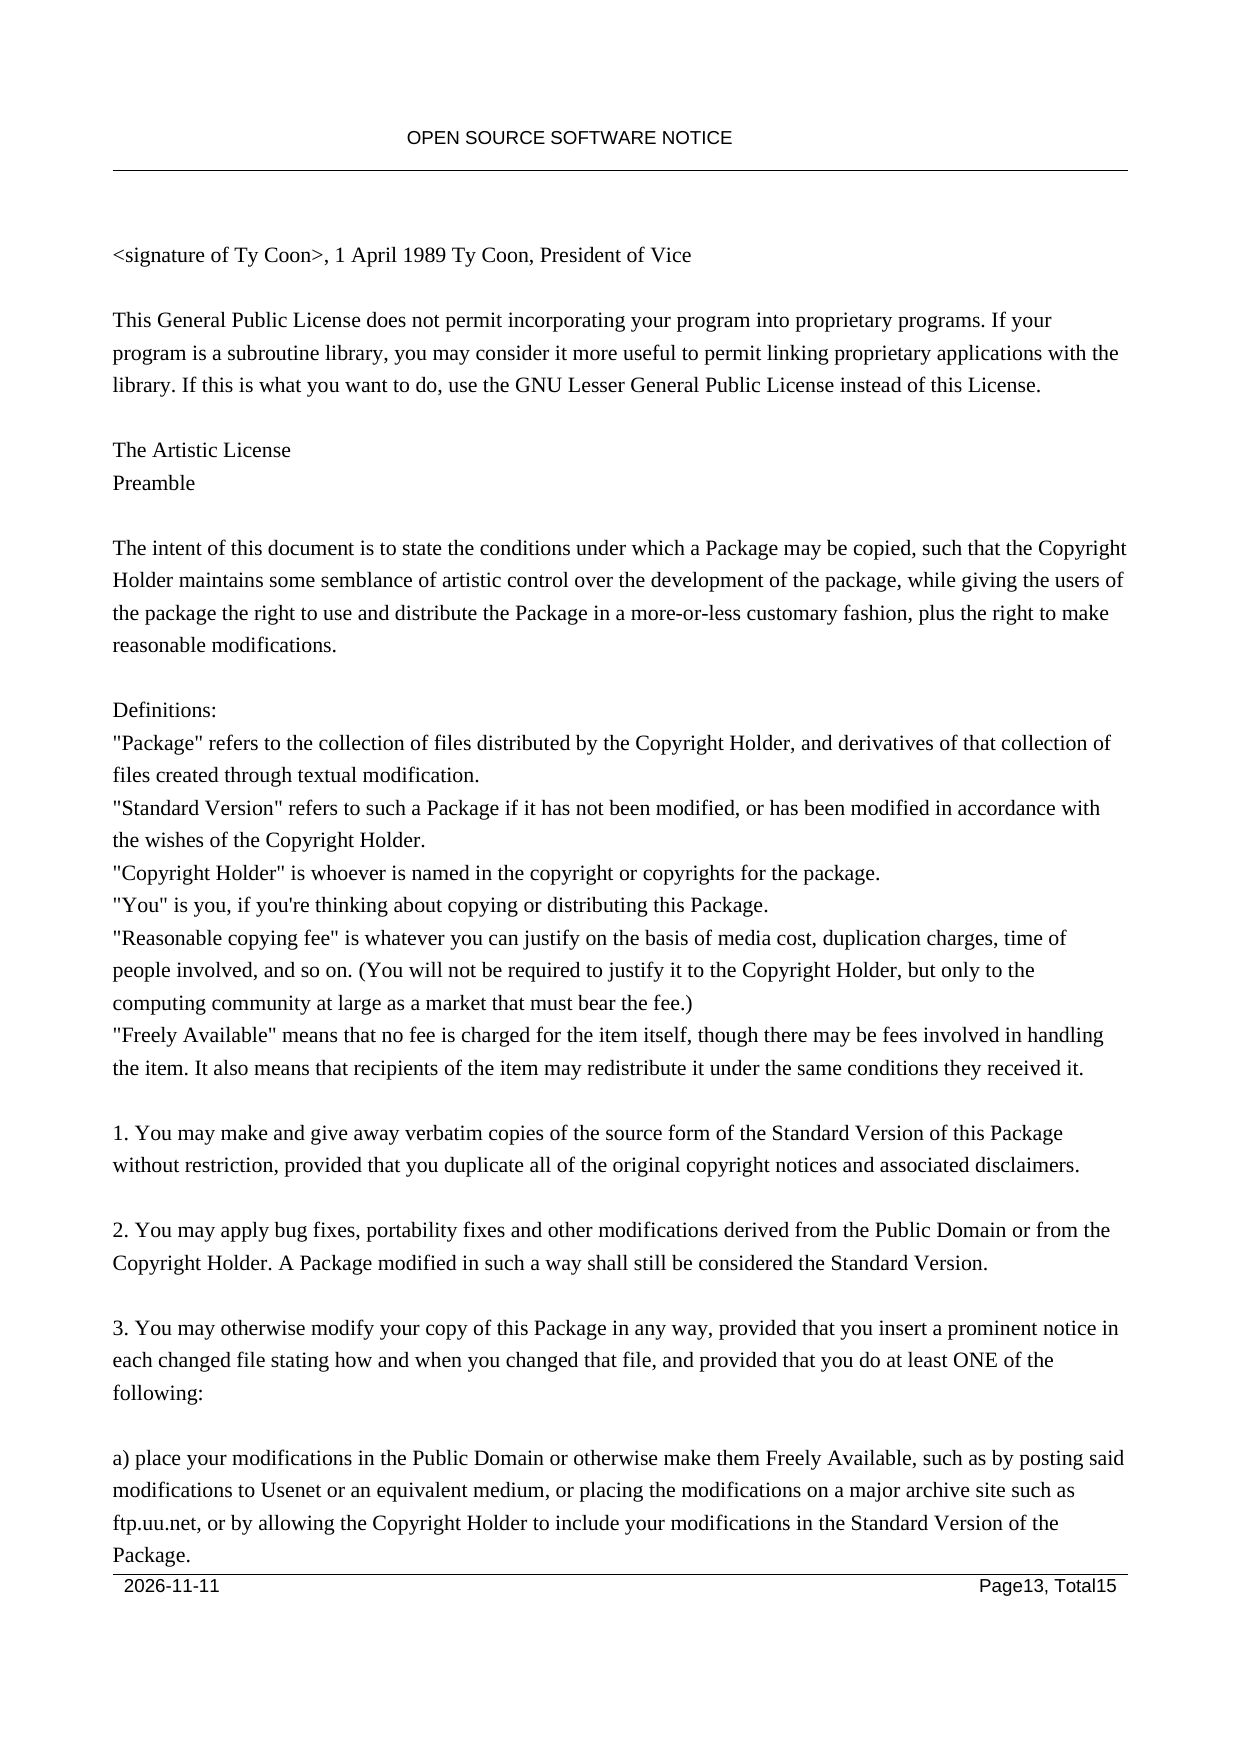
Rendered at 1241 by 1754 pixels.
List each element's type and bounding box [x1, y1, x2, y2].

text [112, 206, 1128, 1571]
